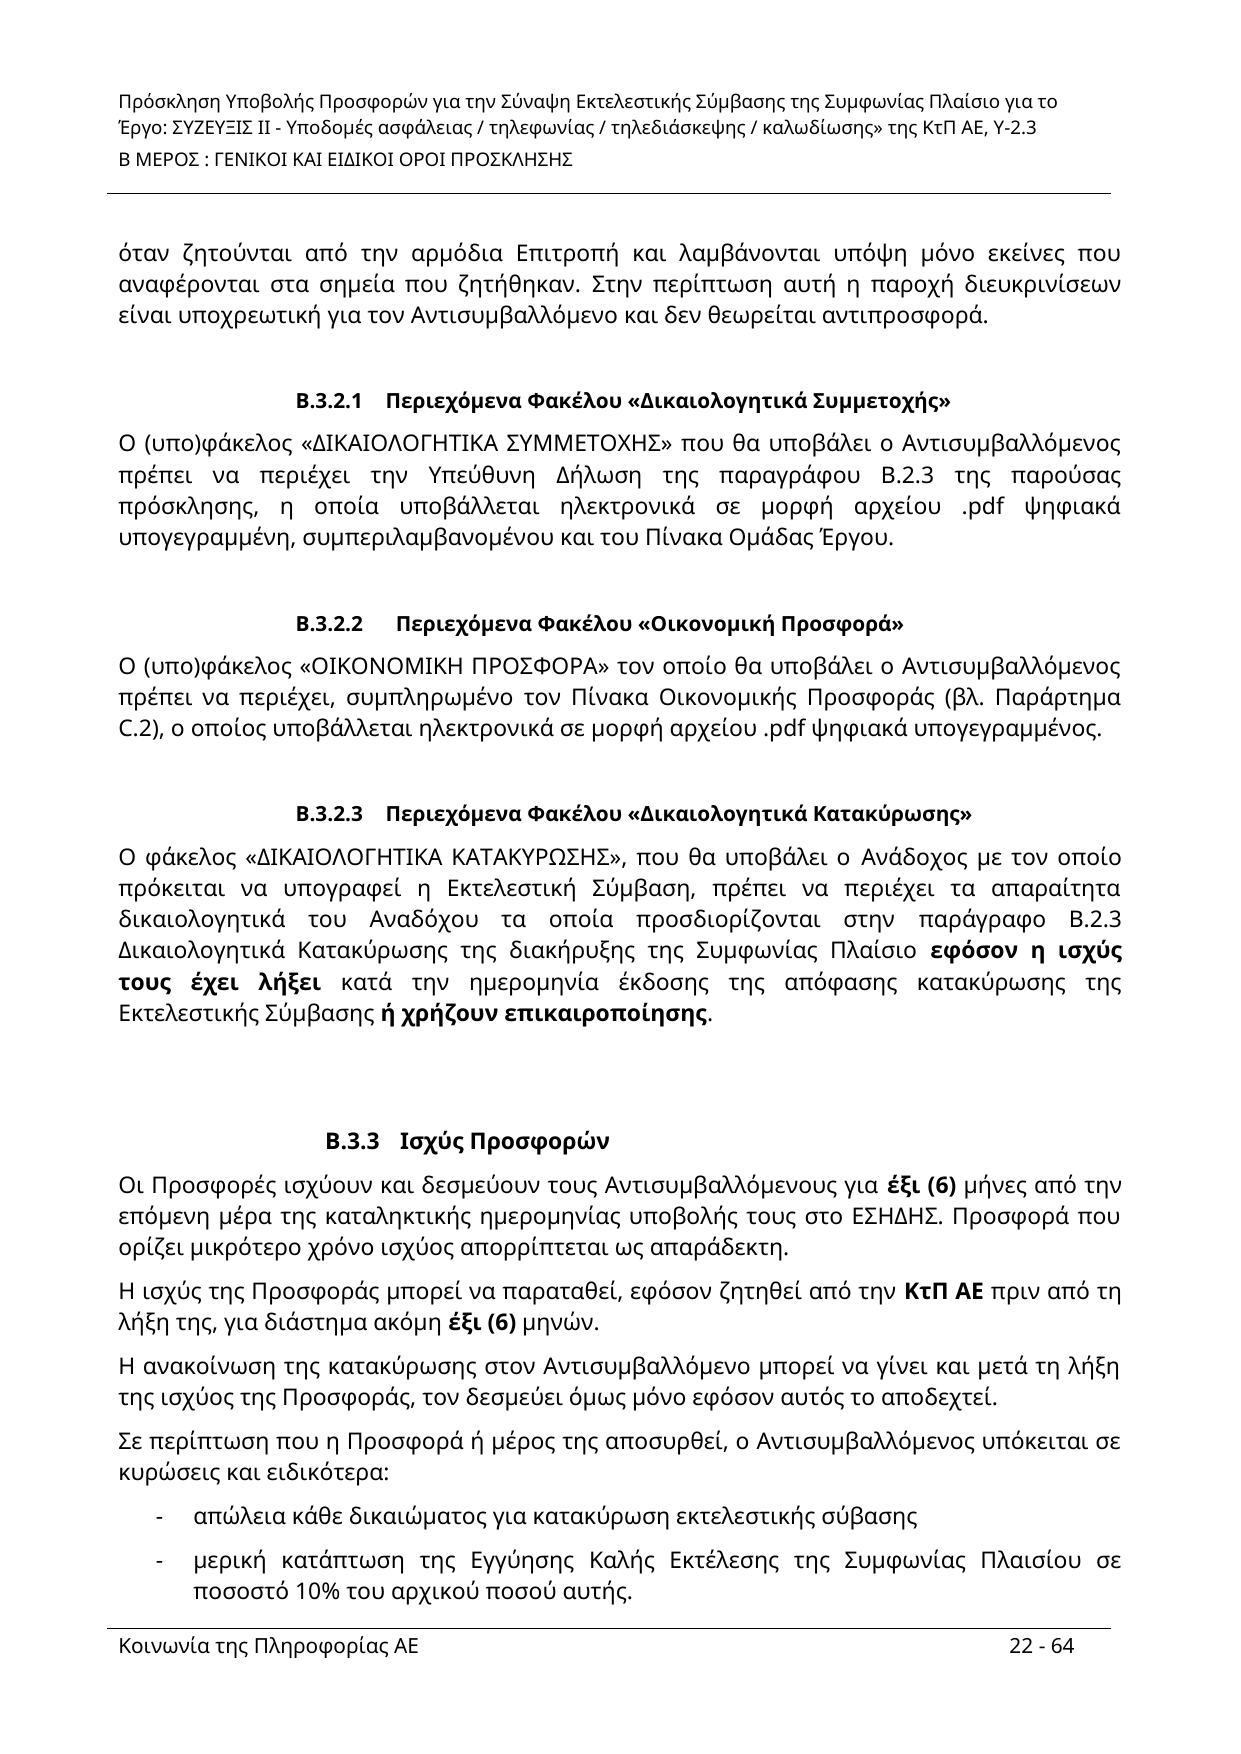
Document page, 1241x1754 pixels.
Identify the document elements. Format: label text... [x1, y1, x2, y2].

subtitle Ισχύς Προσφορών [325, 1125, 1122, 1156]
text Η ανακοίνωση της κατακύρωσης στον Αντισυμβαλλόμενο μπορεί να γίνει και μετά τη λήξη της ισχύος της Προσφοράς, τον δεσμεύει όμως μόνο εφόσον αυτός το αποδεχτεί. [118, 1350, 1122, 1412]
subtitle Περιεχόμενα Φακέλου «Οικονομική Προσφορά» [295, 609, 1122, 637]
list απώλεια κάθε δικαιώματος για κατακύρωση εκτελεστικής σύβασης [156, 1500, 1122, 1531]
text Ο φάκελος «ΔΙΚΑΙΟΛΟΓΗΤΙΚΑ ΚΑΤΑΚΥΡΩΣΗΣ», που θα υποβάλει ο Ανάδοχος με τον οποίο πρόκειται να υπογραφεί η Εκτελεστική Σύμβαση, πρέπει να περιέχει τα απαραίτητα δικαιολογητικά του Αναδόχου τα οποία προσδιορίζονται στην παράγραφο Β.2.3 Δικαιολογητικά Κατακύρωσης της διακήρυξης της Συμφωνίας Πλαίσιο εφόσον η ισχύς τους έχει λήξει κατά την ημερομηνία έκδοσης της απόφασης κατακύρωσης της Εκτελεστικής Σύμβασης ή χρήζουν επικαιροποίησης. [118, 841, 1122, 1028]
list μερική κατάπτωση της Εγγύησης Καλής Εκτέλεσης της Συμφωνίας Πλαισίου σε ποσοστό 10% του αρχικού ποσού αυτής. [156, 1543, 1122, 1606]
subtitle Περιεχόμενα Φακέλου «Δικαιολογητικά Συμμετοχής» [295, 386, 1122, 415]
text Ο (υπο)φάκελος «ΟΙΚΟΝΟΜΙΚΗ ΠΡΟΣΦΟΡΑ» τον οποίο θα υποβάλει ο Αντισυμβαλλόμενος πρέπει να περιέχει, συμπληρωμένο τον Πίνακα Οικονομικής Προσφοράς (βλ. Παράρτημα C.2), ο οποίος υποβάλλεται ηλεκτρονικά σε μορφή αρχείου .pdf ψηφιακά υπογεγραμμένος. [118, 649, 1122, 743]
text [118, 236, 1122, 330]
text Οι Προσφορές ισχύουν και δεσμεύουν τους Αντισυμβαλλόμενους για έξι (6) μήνες από την επόμενη μέρα της καταληκτικής ημερομηνίας υποβολής τους στο ΕΣΗΔΗΣ. Προσφορά που ορίζει μικρότερο χρόνο ισχύος απορρίπτεται ως απαράδεκτη. [118, 1168, 1122, 1262]
text Η ισχύς της Προσφοράς μπορεί να παραταθεί, εφόσον ζητηθεί από την ΚτΠ ΑΕ πριν από τη λήξη της, για διάστημα ακόμη έξι (6) μηνών. [118, 1275, 1122, 1337]
text Σε περίπτωση που η Προσφορά ή μέρος της αποσυρθεί, ο Αντισυμβαλλόμενος υπόκειται σε κυρώσεις και ειδικότερα: [118, 1425, 1122, 1487]
text Ο (υπο)φάκελος «ΔΙΚΑΙΟΛΟΓΗΤΙΚΑ ΣΥΜΜΕΤΟΧΗΣ» που θα υποβάλει ο Αντισυμβαλλόμενος πρέπει να περιέχει την Υπεύθυνη Δήλωση της παραγράφου Β.2.3 της παρούσας πρόσκλησης, η οποία υποβάλλεται ηλεκτρονικά σε μορφή αρχείου .pdf ψηφιακά υπογεγραμμένη, συμπεριλαμβανομένου και του Πίνακα Ομάδας Έργου. [118, 427, 1122, 552]
subtitle Περιεχόμενα Φακέλου «Δικαιολογητικά Κατακύρωσης» [295, 799, 1122, 828]
